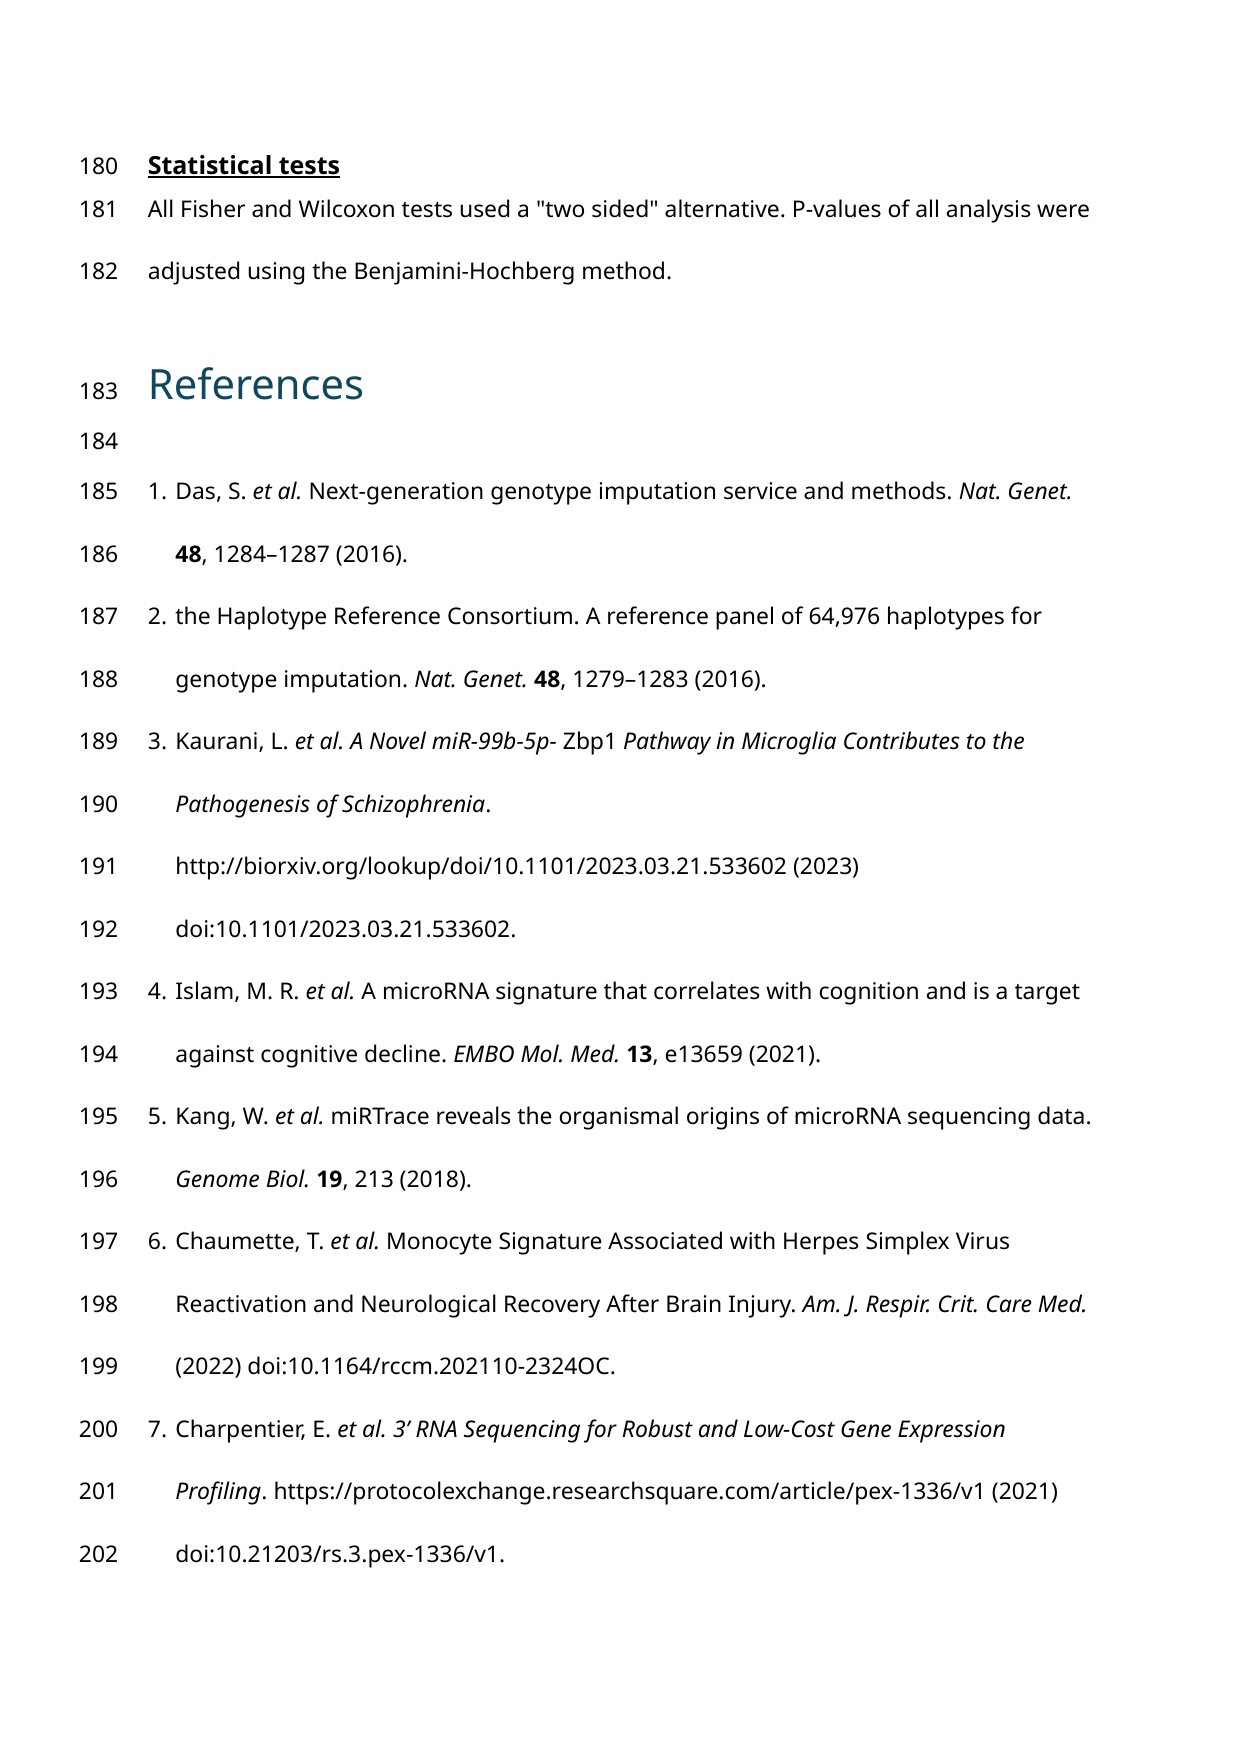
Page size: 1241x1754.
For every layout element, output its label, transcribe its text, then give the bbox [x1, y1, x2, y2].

text 2. the Haplotype Reference Consortium. A reference panel of 64,976 haplotypes for genotype imputation. Nat. Genet. 48, 1279–1283 (2016). [148, 600, 1093, 694]
text 6. Chaumette, T. et al. Monocyte Signature Associated with Herpes Simplex Virus Reactivation and Neurological Recovery After Brain Injury. Am. J. Respir. Crit. Care Med. (2022) doi:10.1164/rccm.202110-2324OC. [148, 1225, 1093, 1381]
text All Fisher and Wilcoxon tests used a "two sided" alternative. P-values of all analysis were adjusted using the Benjamini-Hochberg method. [148, 193, 1093, 286]
text 1. Das, S. et al. Next-generation genotype imputation service and methods. Nat. Genet. 48, 1284–1287 (2016). [148, 475, 1093, 569]
text 4. Islam, M. R. et al. A microRNA signature that correlates with cognition and is a target against cognitive decline. EMBO Mol. Med. 13, e13659 (2021). [148, 975, 1093, 1069]
text 7. Charpentier, E. et al. 3’ RNA Sequencing for Robust and Low-Cost Gene Expression Profiling. https://protocolexchange.researchsquare.com/article/pex-1336/v1 (2021) doi:10.21203/rs.3.pex-1336/v1. [148, 1413, 1093, 1569]
text 5. Kang, W. et al. miRTrace reveals the organismal origins of microRNA sequencing data. Genome Biol. 19, 213 (2018). [148, 1100, 1093, 1194]
subtitle Statistical tests [148, 148, 1093, 182]
text 3. Kaurani, L. et al. A Novel miR-99b-5p- Zbp1 Pathway in Microglia Contributes to the Pathogenesis of Schizophrenia. http://biorxiv.org/lookup/doi/10.1101/2023.03.21.533602 (2023) doi:10.1101/2023.03.21.533602. [148, 725, 1093, 944]
subtitle References [148, 355, 1093, 412]
